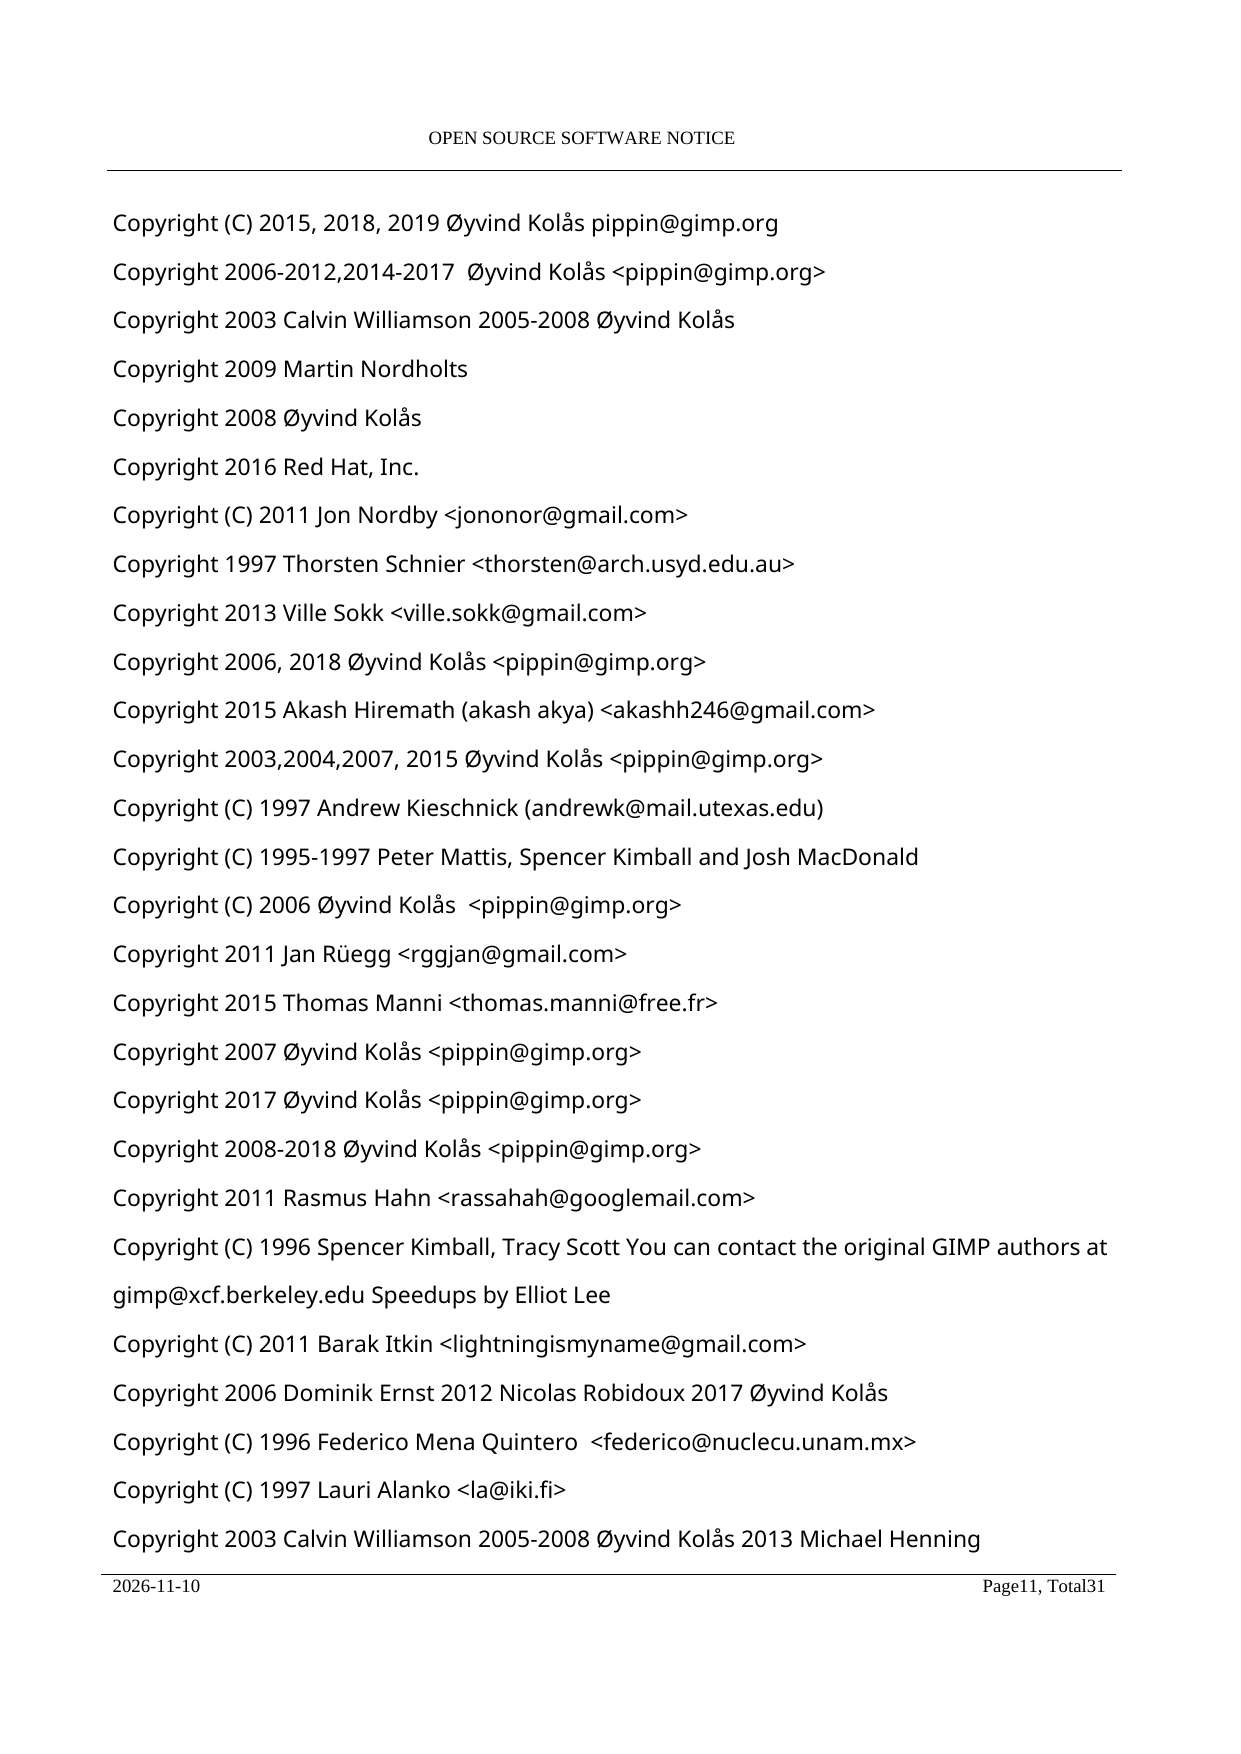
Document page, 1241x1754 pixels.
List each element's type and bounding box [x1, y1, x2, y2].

text [112, 206, 1128, 1555]
